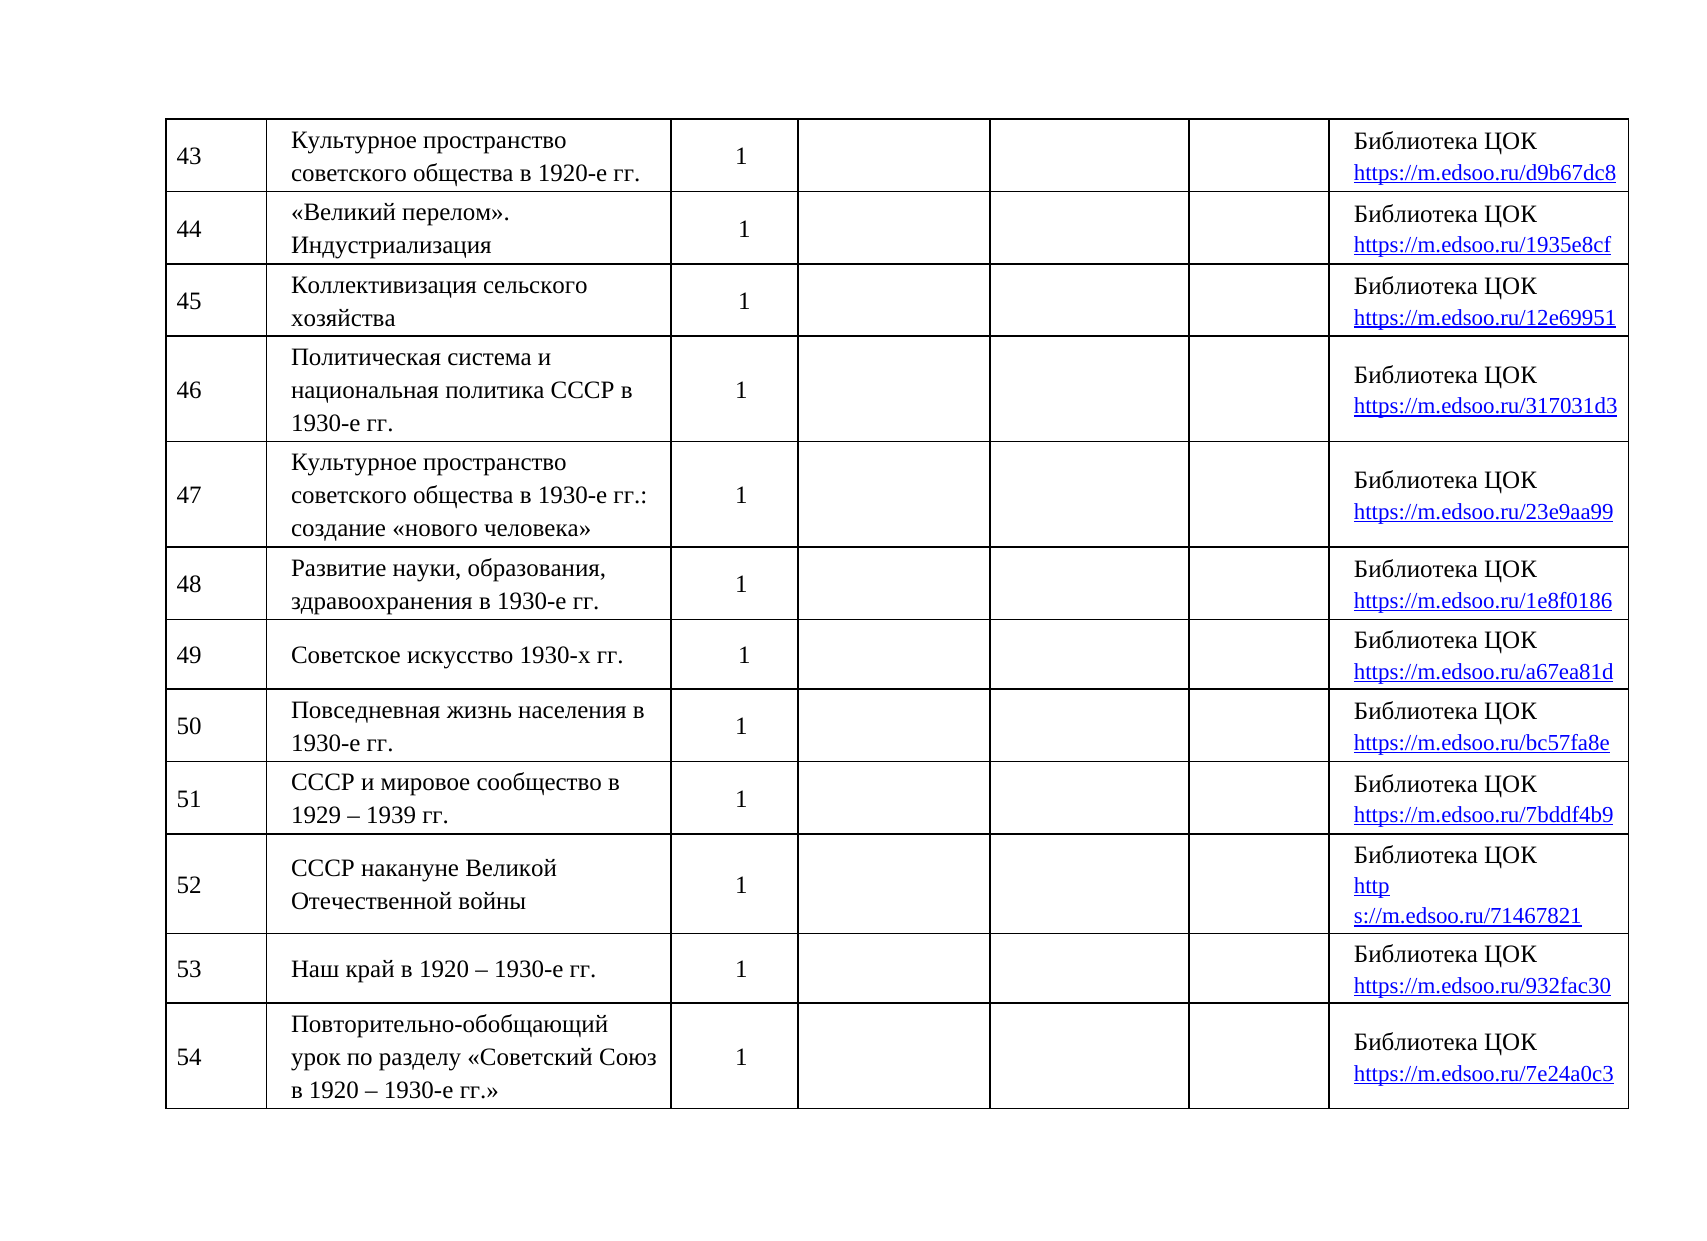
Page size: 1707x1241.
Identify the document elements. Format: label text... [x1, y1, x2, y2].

table_cell [991, 620, 1188, 688]
table_cell Библиотека ЦОК https://m.edsoo.ru/317031d3 [1330, 337, 1628, 441]
table_cell Повседневная жизнь населения в 1930-е гг. [267, 690, 670, 761]
table_cell 48 [167, 548, 266, 618]
table_cell Повторительно-обобщающий урок по разделу «Советский Союз в 1920 – 1930-е гг.» [267, 1004, 670, 1108]
table_cell [991, 120, 1188, 191]
table_cell [799, 762, 989, 833]
table_cell 50 [167, 690, 266, 761]
table_cell [799, 337, 989, 441]
table_cell 1 [672, 1004, 797, 1108]
table_cell 1 [672, 120, 797, 191]
table_cell [799, 934, 989, 1002]
table_cell 1 [672, 265, 797, 335]
table_cell СССР и мировое сообщество в 1929 – 1939 гг. [267, 762, 670, 833]
table_cell «Великий перелом». Индустриализация [267, 192, 670, 263]
table_cell [799, 548, 989, 618]
table_cell 1 [672, 442, 797, 546]
table_cell 49 [167, 620, 266, 688]
table_cell [991, 1004, 1188, 1108]
table_cell [1190, 690, 1328, 761]
table_cell [1190, 337, 1328, 441]
table_cell 1 [672, 690, 797, 761]
table_cell Развитие науки, образования, здравоохранения в 1930-е гг. [267, 548, 670, 618]
table_cell [799, 192, 989, 263]
table_cell Библиотека ЦОК https://m.edsoo.ru/7e24a0c3 [1330, 1004, 1628, 1108]
table_cell 1 [672, 934, 797, 1002]
table_cell [991, 337, 1188, 441]
table_cell Коллективизация сельского хозяйства [267, 265, 670, 335]
table_cell [1190, 265, 1328, 335]
table_cell 53 [167, 934, 266, 1002]
table_cell СССР накануне Великой Отечественной войны [267, 835, 670, 933]
table_cell Библиотека ЦОК https://m.edsoo.ru/1e8f0186 [1330, 548, 1628, 618]
table_cell Библиотека ЦОК https://m.edsoo.ru/1935e8cf [1330, 192, 1628, 263]
table_cell 1 [672, 835, 797, 933]
table_cell Культурное пространство советского общества в 1930-е гг.: создание «нового человека» [267, 442, 670, 546]
table_cell [991, 690, 1188, 761]
table_cell [1190, 192, 1328, 263]
table_cell Наш край в 1920 – 1930-е гг. [267, 934, 670, 1002]
table_cell [991, 548, 1188, 618]
table_cell [991, 265, 1188, 335]
table_cell [799, 620, 989, 688]
table_cell [1190, 620, 1328, 688]
table_cell 51 [167, 762, 266, 833]
table_cell Библиотека ЦОК https://m.edsoo.ru/12e69951 [1330, 265, 1628, 335]
table_cell 1 [672, 192, 797, 263]
table_cell Библиотека ЦОК https://m.edsoo.ru/a67ea81d [1330, 620, 1628, 688]
table_cell 46 [167, 337, 266, 441]
table_cell [991, 442, 1188, 546]
table_cell [1190, 762, 1328, 833]
table_cell 54 [167, 1004, 266, 1108]
table_cell [1190, 120, 1328, 191]
table_cell Библиотека ЦОК https://m.edsoo.ru/932fac30 [1330, 934, 1628, 1002]
table_cell Библиотека ЦОК https://m.edsoo.ru/23e9aa99 [1330, 442, 1628, 546]
table_cell 1 [672, 548, 797, 618]
table_cell [799, 1004, 989, 1108]
table_cell 1 [672, 620, 797, 688]
table_cell Советское искусство 1930-х гг. [267, 620, 670, 688]
table_cell [1190, 934, 1328, 1002]
table_cell [799, 690, 989, 761]
table_cell [991, 192, 1188, 263]
table_cell [799, 120, 989, 191]
table_cell 45 [167, 265, 266, 335]
table_cell 43 [167, 120, 266, 191]
table_cell [799, 442, 989, 546]
table_cell [1190, 1004, 1328, 1108]
table_cell Библиотека ЦОК https://m.edsoo.ru/7bddf4b9 [1330, 762, 1628, 833]
table_cell 1 [672, 337, 797, 441]
table_cell 44 [167, 192, 266, 263]
table_cell Политическая система и национальная политика СССР в 1930-е гг. [267, 337, 670, 441]
table_cell 52 [167, 835, 266, 933]
table_cell Библиотека ЦОК https://m.edsoo.ru/bc57fa8e [1330, 690, 1628, 761]
table_cell Культурное пространство советского общества в 1920-е гг. [267, 120, 670, 191]
table_cell 1 [672, 762, 797, 833]
table_cell [1190, 442, 1328, 546]
table_cell [799, 265, 989, 335]
table_cell [991, 762, 1188, 833]
table_cell [1190, 835, 1328, 933]
table_cell [799, 835, 989, 933]
table_cell [1190, 548, 1328, 618]
table_cell [991, 934, 1188, 1002]
table_cell 47 [167, 442, 266, 546]
table_cell [991, 835, 1188, 933]
table_cell Библиотека ЦОК https://m.edsoo.ru/d9b67dc8 [1330, 120, 1628, 191]
table_cell Библиотека ЦОК https://m.edsoo.ru/71467821 [1330, 835, 1628, 933]
